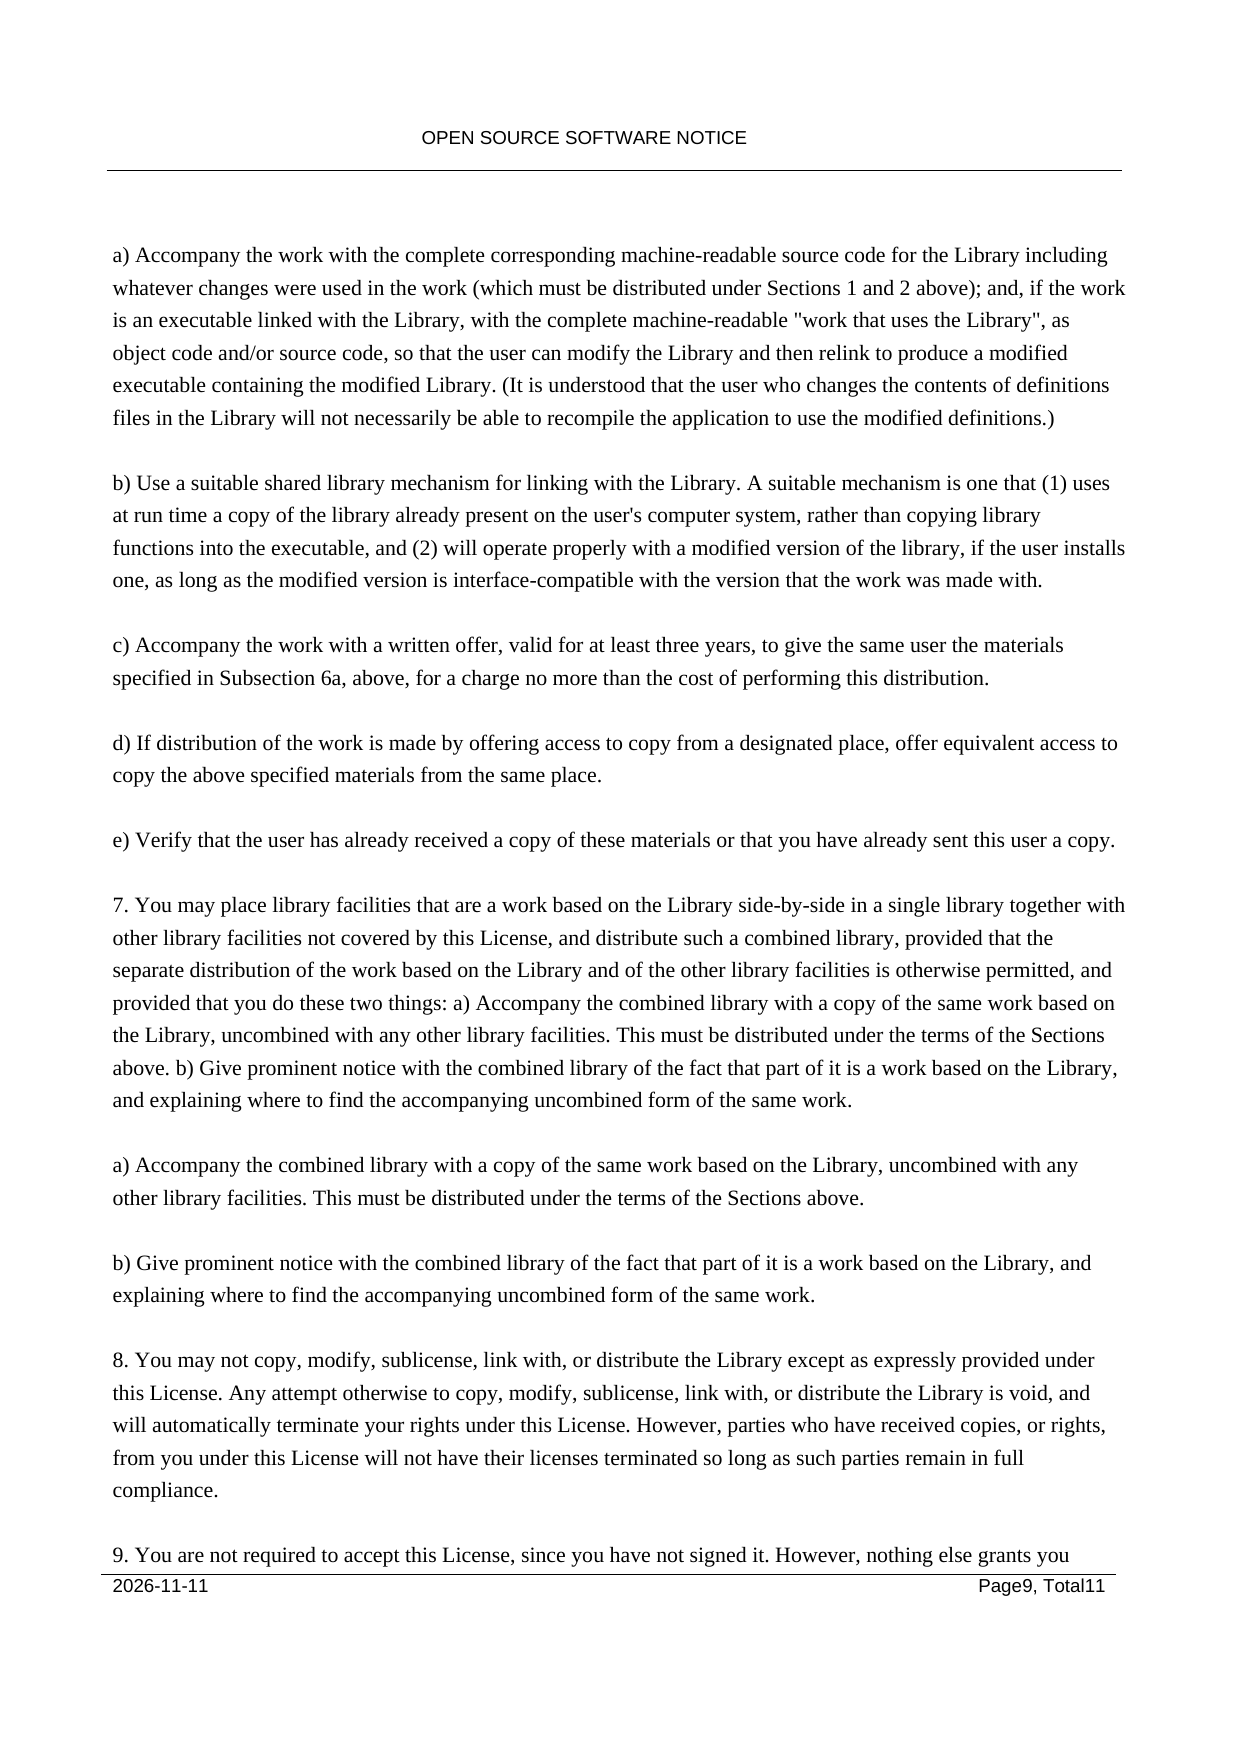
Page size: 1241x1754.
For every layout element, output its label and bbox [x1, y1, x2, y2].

text [112, 206, 1128, 1571]
